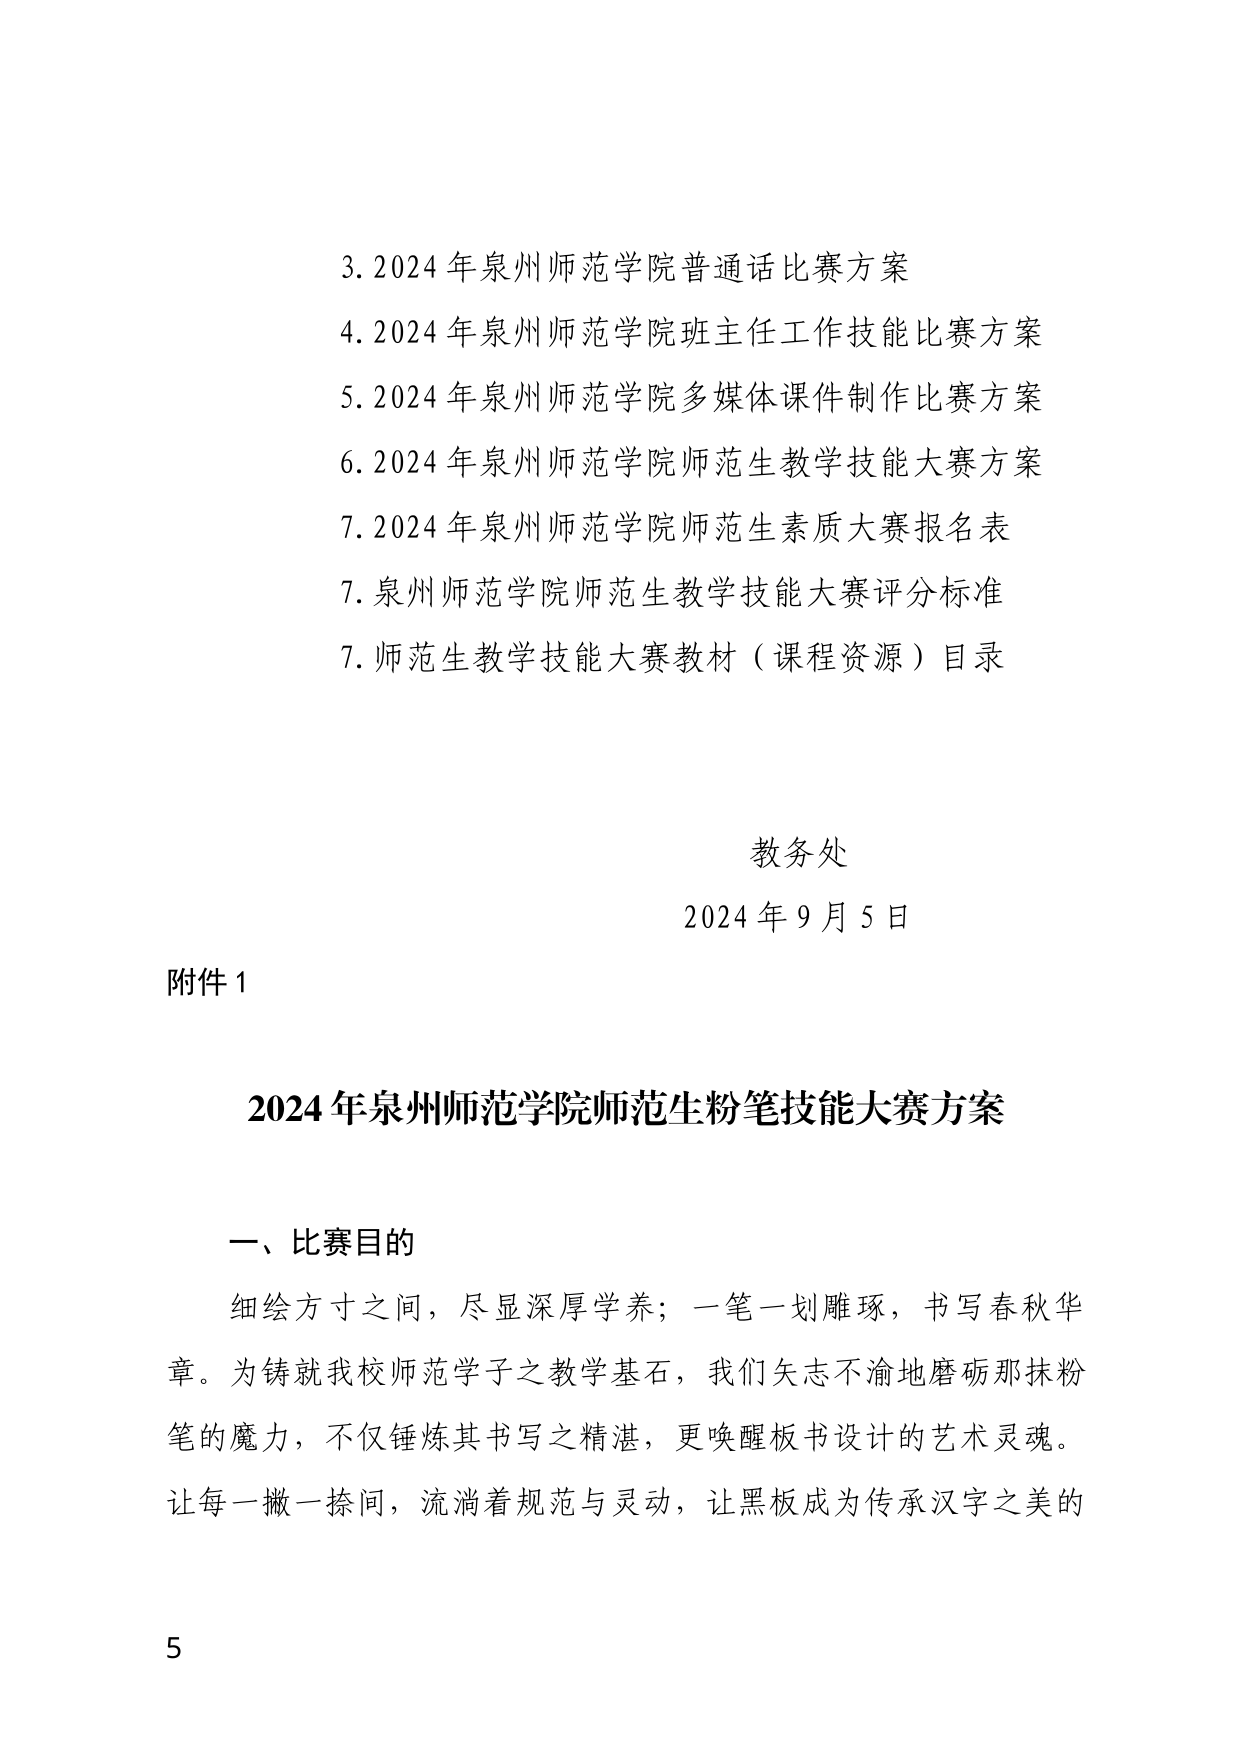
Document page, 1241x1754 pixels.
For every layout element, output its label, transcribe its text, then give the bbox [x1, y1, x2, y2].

text 7.2024年泉州师范学院师范生素质大赛报名表 [165, 493, 1087, 558]
text 6.2024年泉州师范学院师范生教学技能大赛方案 [165, 428, 1087, 493]
text 一、比赛目的 [165, 1208, 1087, 1273]
text 7.师范生教学技能大赛教材（课程资源）目录 [165, 623, 1087, 688]
text 5.2024年泉州师范学院多媒体课件制作比赛方案 [165, 363, 1087, 428]
text 4.2024年泉州师范学院班主任工作技能比赛方案 [165, 298, 1087, 363]
text 2024年9月5日 [165, 883, 1087, 948]
text 7.泉州师范学院师范生教学技能大赛评分标准 [165, 558, 1087, 623]
text 附件1 [165, 948, 1087, 1013]
text 2024年泉州师范学院师范生粉笔技能大赛方案 [165, 1078, 1087, 1143]
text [165, 1273, 1087, 1533]
text 3.2024年泉州师范学院普通话比赛方案 [165, 233, 1087, 298]
text 教务处 [165, 818, 1087, 883]
